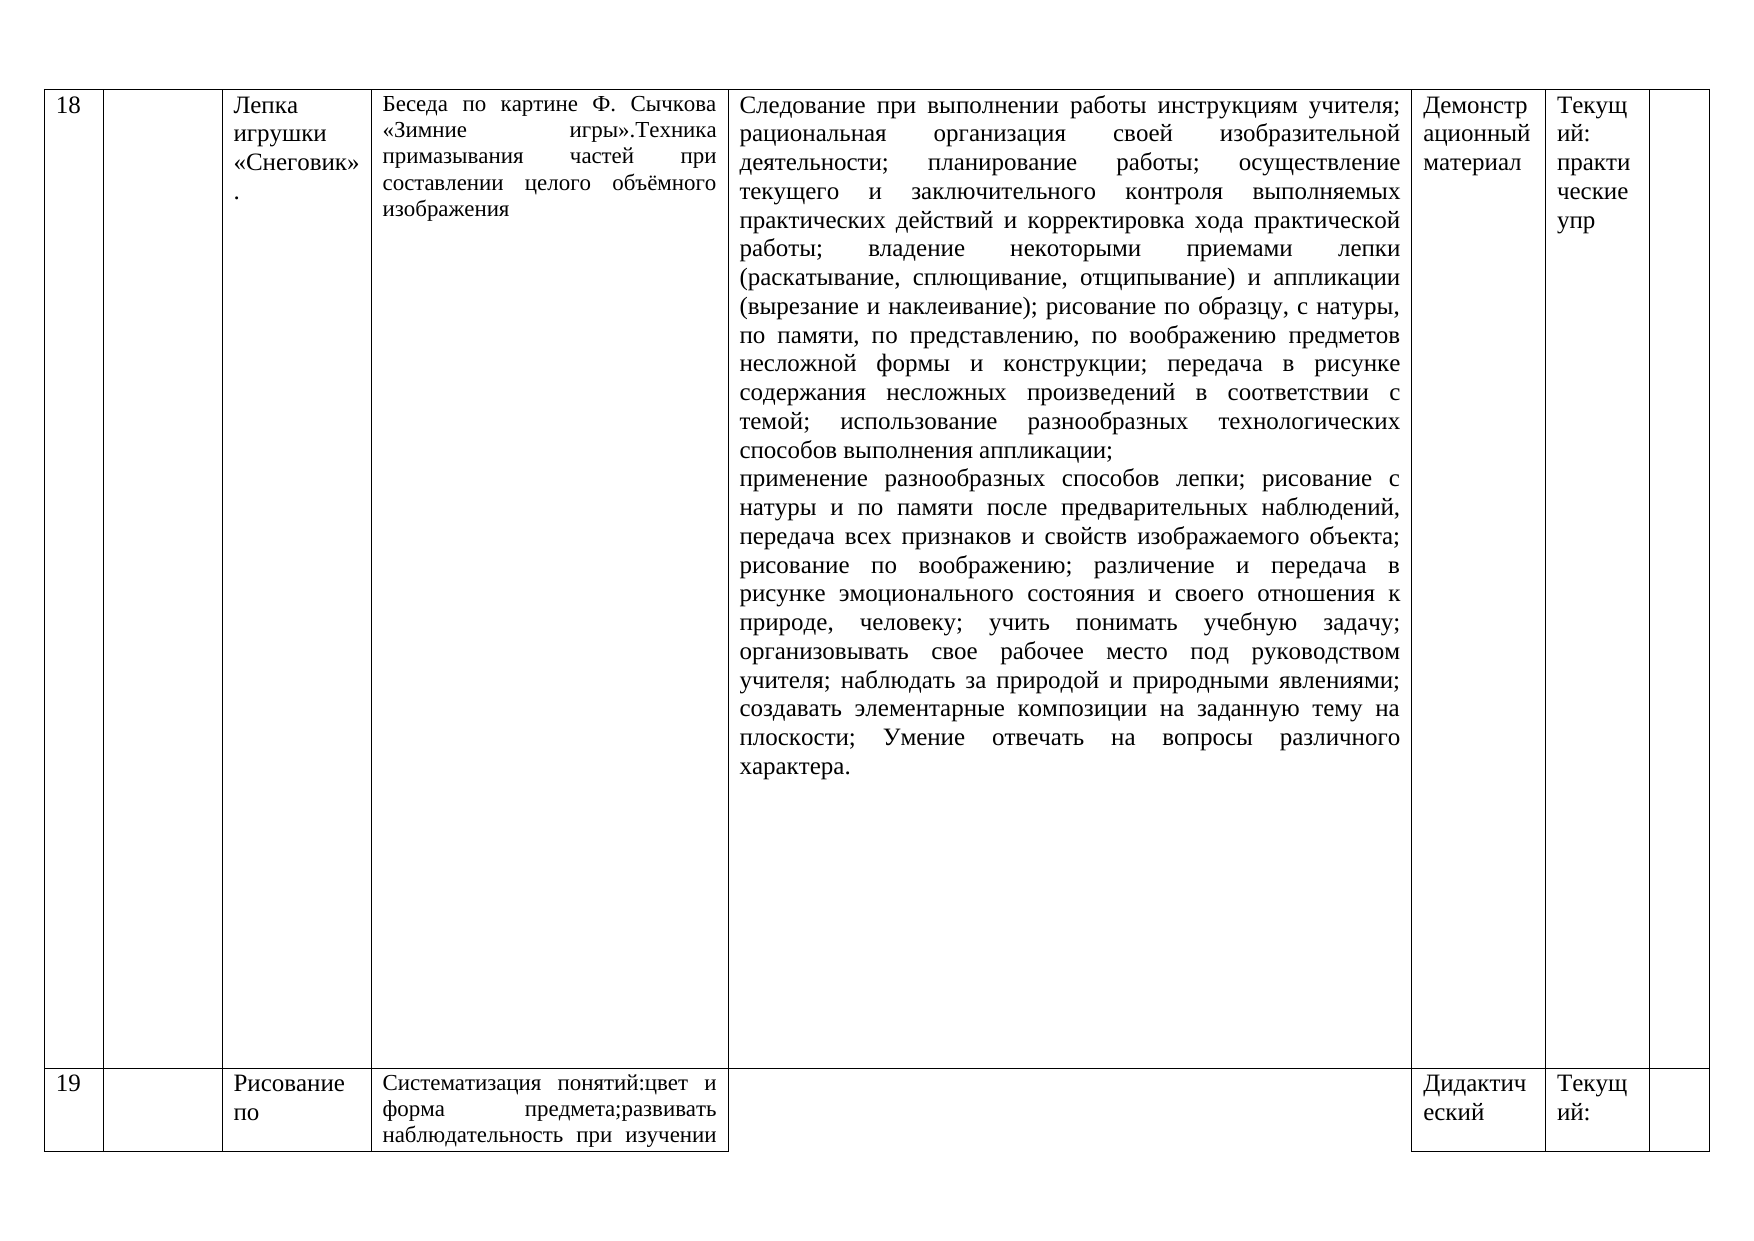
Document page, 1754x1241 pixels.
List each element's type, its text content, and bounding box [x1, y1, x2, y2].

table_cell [1546, 1069, 1649, 1151]
table_cell [104, 1069, 222, 1151]
table_cell Беседа по картине Ф. Сычкова «Зимние игры».Техника примазывания частей при составлении целого объёмного изображения [372, 90, 728, 1067]
table_cell Лепка игрушки «Снеговик». [223, 90, 371, 1067]
table_cell 18 [45, 90, 103, 1067]
table_cell Текущий: практические упр [1546, 90, 1649, 1067]
table_cell [1650, 90, 1709, 1067]
table_cell 19 [45, 1069, 103, 1151]
table_cell Следование при выполнении работы инструкциям учителя; рациональная организация своей изобразительной деятельности; планирование работы; осуществление текущего и заключительного контроля выполняемых практических действий и корректировка хода практической работы; владение некоторыми приемами лепки (раскатывание, сплющивание, отщипывание) и аппликации (вырезание и наклеивание); рисование по образцу, с натуры, по памяти, по представлению, по воображению предметов несложной формы и конструкции; передача в рисунке содержания несложных произведений в соответствии с темой; использование разнообразных технологических способов выполнения аппликации; применение разнообразных способов лепки; рисование с натуры и по памяти после предварительных наблюдений, передача всех признаков и свойств изображаемого объекта; рисование по воображению; различение и передача в рисунке эмоционального состояния и своего отношения к природе, человеку; учить понимать учебную задачу; организовывать свое рабочее место под руководством учителя; наблюдать за природой и природными явлениями; создавать элементарные композиции на заданную тему на плоскости; Умение отвечать на вопросы различного характера. [729, 90, 1411, 1067]
table_cell Демонстрационный материал [1412, 90, 1545, 1067]
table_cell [372, 1069, 728, 1151]
table_cell [104, 90, 222, 1067]
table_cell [223, 1069, 371, 1151]
table_cell [729, 1069, 1411, 1151]
table_cell [1650, 1069, 1709, 1151]
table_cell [1412, 1069, 1545, 1151]
